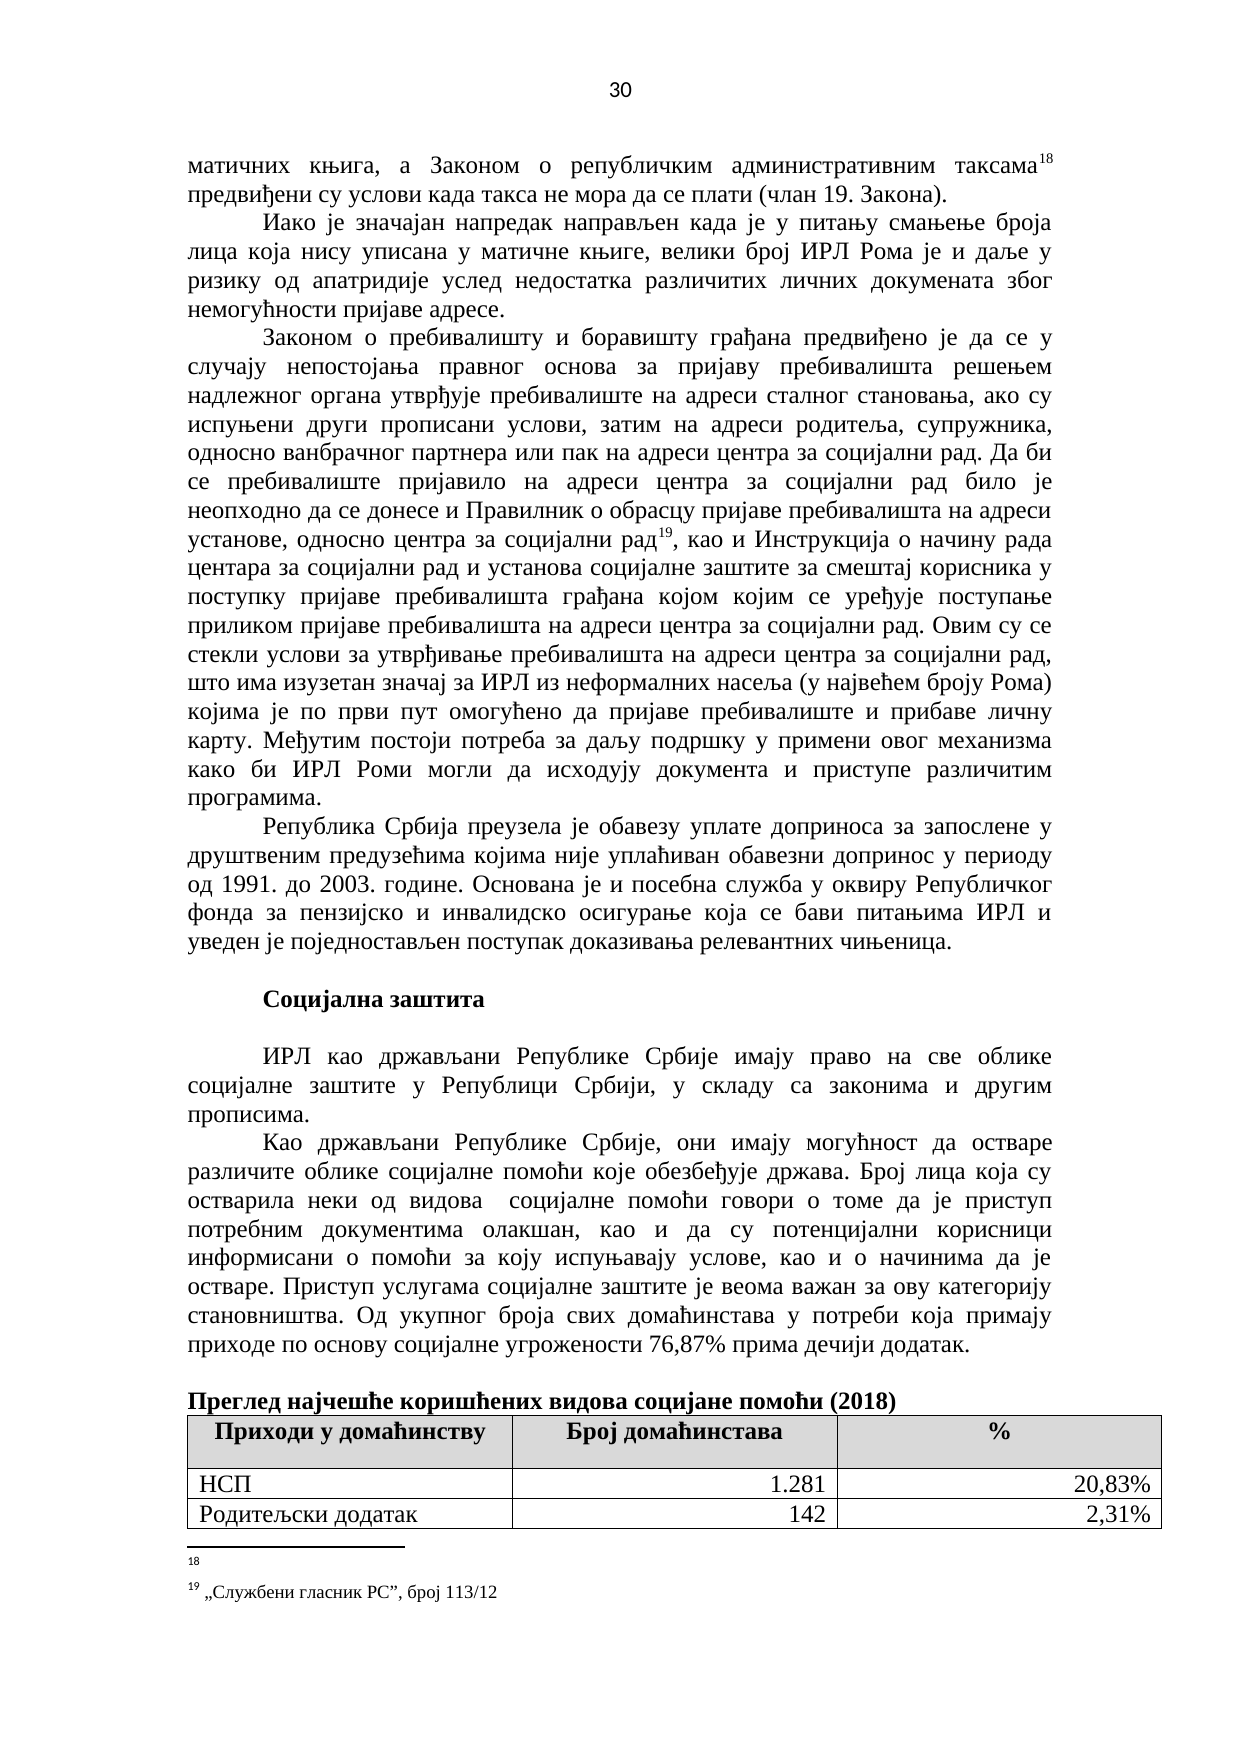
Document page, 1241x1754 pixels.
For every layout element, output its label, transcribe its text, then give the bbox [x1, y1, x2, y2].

text Иако је значајан напредак направљен када је у питању смањење броја лица која нису уписана у матичне књиге, велики број ИРЛ Рома је и даље у ризику од апатридије услед недостатка различитих личних докумената због немогућности пријаве адресе. [187, 207, 1053, 322]
table_header Приходи у домаћинству [188, 1416, 512, 1468]
text Законом о пребивалишту и боравишту грађана предвиђено је да се у случају непостојања правног основа за пријаву пребивалишта решењем надлежног органа утврђује пребивалиште на адреси сталног становања, ако су испуњени други прописани услови, затим на адреси родитеља, супружника, односно ванбрачног партнера или пак на адреси центра за социјални рад. Да би се пребивалиште пријавило на адреси центра за социјални рад било је неопходно да се донесе и Правилник о обрасцу пријаве пребивалишта на адреси установе, односно центра за социјални рад, као и Инструкција о начину рада центара за социјални рад и установа социјалне заштите за смештај корисника у поступку пријаве пребивалишта грађана којом којим се уређује поступање приликом пријаве пребивалишта на адреси центра за социјални рад. Овим су се стекли услови за утврђивање пребивалишта на адреси центра за социјални рад, што има изузетан значај за ИРЛ из неформалних насеља (у највећем броју Рома) којима је по први пут омогућено да пријаве пребивалиште и прибаве личну карту. Међутим постоји потреба за даљу подршку у примени овог механизма како би ИРЛ Роми могли да исходују документа и приступе различитим програмима. [187, 322, 1053, 811]
table_cell Родитељски додатак [188, 1499, 512, 1528]
text Социјална заштита [187, 984, 1053, 1012]
table_cell 20,83% [838, 1469, 1161, 1498]
table_cell НСП [188, 1469, 512, 1498]
table_cell 1.281 [513, 1469, 837, 1498]
table_header Број домаћинстава [513, 1416, 837, 1468]
table_header % [838, 1416, 1161, 1468]
table_cell 142 [513, 1499, 837, 1528]
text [187, 150, 1053, 207]
table_cell 2,31% [838, 1499, 1161, 1528]
text ИРЛ као држављани Републике Србије имају право на све облике социјалне заштите у Републици Србији, у складу са законима и другим прописима. [187, 1041, 1053, 1127]
text Преглед најчешће коришћених видова социјане помоћи (2018) [187, 1386, 1053, 1415]
text Република Србија преузела је обавезу уплате доприноса за запослене у друштвеним предузећима којима није уплаћиван обавезни допринос у периоду од 1991. до 2003. године. Основана је и посебна служба у оквиру Републичког фонда за пензијско и инвалидско осигурање која се бави питањима ИРЛ и уведен је поједностављен поступак доказивања релевантних чињеница. [187, 811, 1053, 955]
text Као држављани Републике Србије, они имају могућност да остваре различите облике социјалне помоћи које обезбеђује држава. Број лица која су остварила неки од видова социјалне помоћи говори о томе да је приступ потребним документима олакшан, као и да су потенцијални корисници информисани о помоћи за коју испуњавају услове, као и о начинима да је остваре. Приступ услугама социјалне заштите је веома важан за ову категорију становништва. Од укупног броја свих домаћинстава у потреби која примају приходе по основу социјалне угрожености 76,87% прима дечији додатак. [187, 1127, 1053, 1357]
